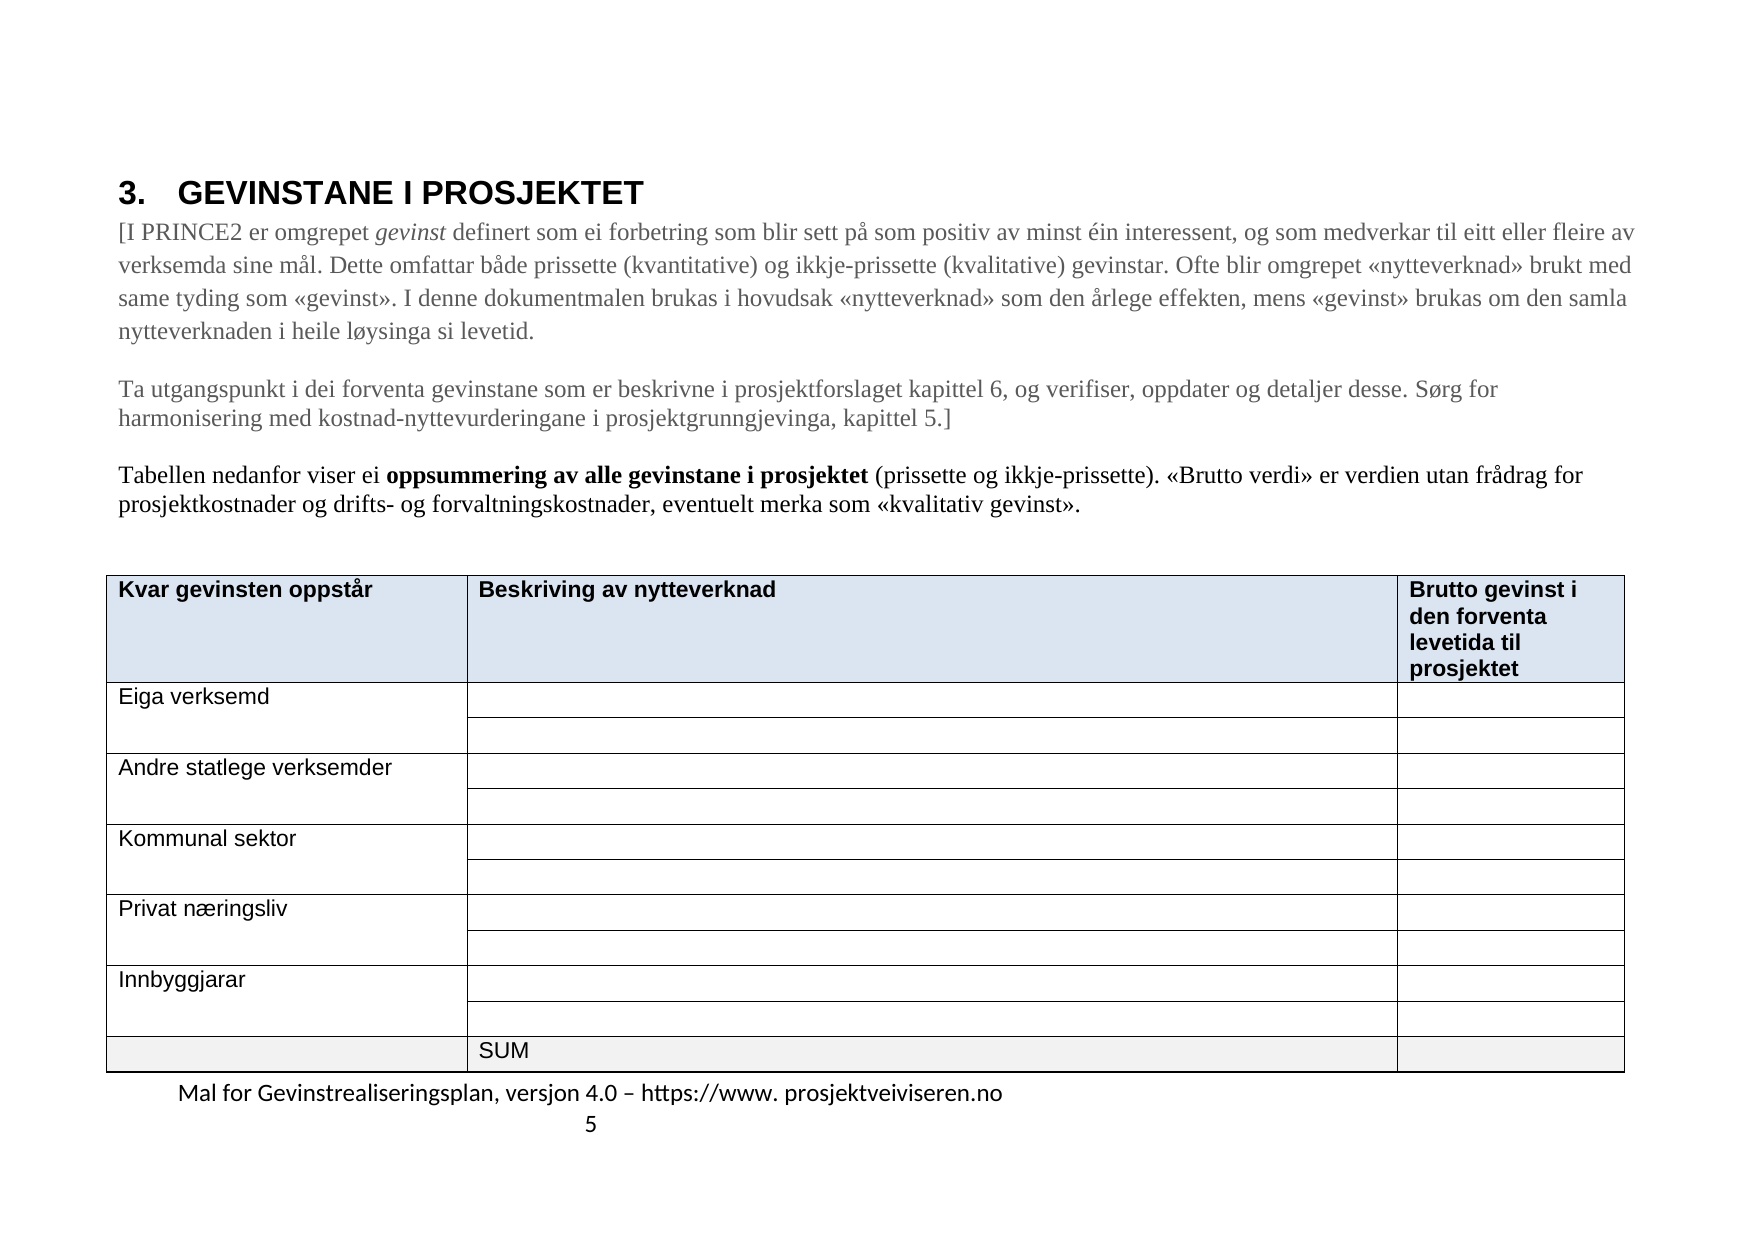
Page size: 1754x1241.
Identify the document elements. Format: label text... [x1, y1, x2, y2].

text Ta utgangspunkt i dei forventa gevinstane som er beskrivne i prosjektforslaget kapittel 6, og verifiser, oppdater og detaljer desse. Sørg for harmonisering med kostnad-nyttevurderingane i prosjektgrunngjevinga, kapittel 5.] [118, 374, 1636, 431]
table_cell [1398, 966, 1624, 1001]
table_cell [107, 1037, 467, 1071]
table_cell [1398, 931, 1624, 965]
table_cell Innbyggjarar [107, 966, 467, 1036]
text Tabellen nedanfor viser ei oppsummering av alle gevinstane i prosjektet (prissette og ikkje-prissette). «Brutto verdi» er verdien utan frådrag for prosjektkostnader og drifts- og forvaltningskostnader, eventuelt merka som «kvalitativ gevinst». [118, 461, 1636, 546]
subtitle gevinstane i prosjektet [118, 173, 1636, 211]
table_cell [468, 754, 1397, 788]
table_cell [1398, 1037, 1624, 1071]
table_cell SUM [468, 1037, 1397, 1071]
table_cell [468, 1002, 1397, 1036]
table_cell [1398, 1002, 1624, 1036]
table_cell [468, 966, 1397, 1001]
table_cell [1398, 754, 1624, 788]
table_cell [1398, 789, 1624, 823]
table_cell [1398, 860, 1624, 894]
table_cell [468, 860, 1397, 894]
text [I PRINCE2 er omgrepet gevinst definert som ei forbetring som blir sett på som positiv av minst éin interessent, og som medverkar til eitt eller fleire av verksemda sine mål. Dette omfattar både prissette (kvantitative) og ikkje-prissette (kvalitative) gevinstar. Ofte blir omgrepet «nytteverknad» brukt med same tyding som «gevinst». I denne dokumentmalen brukas i hovudsak «nytteverknad» som den årlege effekten, mens «gevinst» brukas om den samla nytteverknaden i heile løysinga si levetid. [118, 217, 1636, 345]
table_cell [1398, 718, 1624, 753]
table_cell [1398, 683, 1624, 717]
table_header Kvar gevinsten oppstår [107, 576, 467, 682]
table_cell [468, 895, 1397, 930]
table_cell [468, 718, 1397, 753]
table_cell [468, 825, 1397, 859]
table_cell [468, 931, 1397, 965]
table_cell [1398, 895, 1624, 930]
table_header Brutto gevinst i den forventa levetida til prosjektet [1398, 576, 1624, 682]
table_cell [468, 683, 1397, 717]
table_cell [1398, 825, 1624, 859]
table_cell Eiga verksemd [107, 683, 467, 753]
table_header Beskriving av nytteverknad [468, 576, 1397, 682]
table_cell [468, 789, 1397, 823]
table_cell Privat næringsliv [107, 895, 467, 965]
table_cell Kommunal sektor [107, 825, 467, 894]
table_cell Andre statlege verksemder [107, 754, 467, 823]
